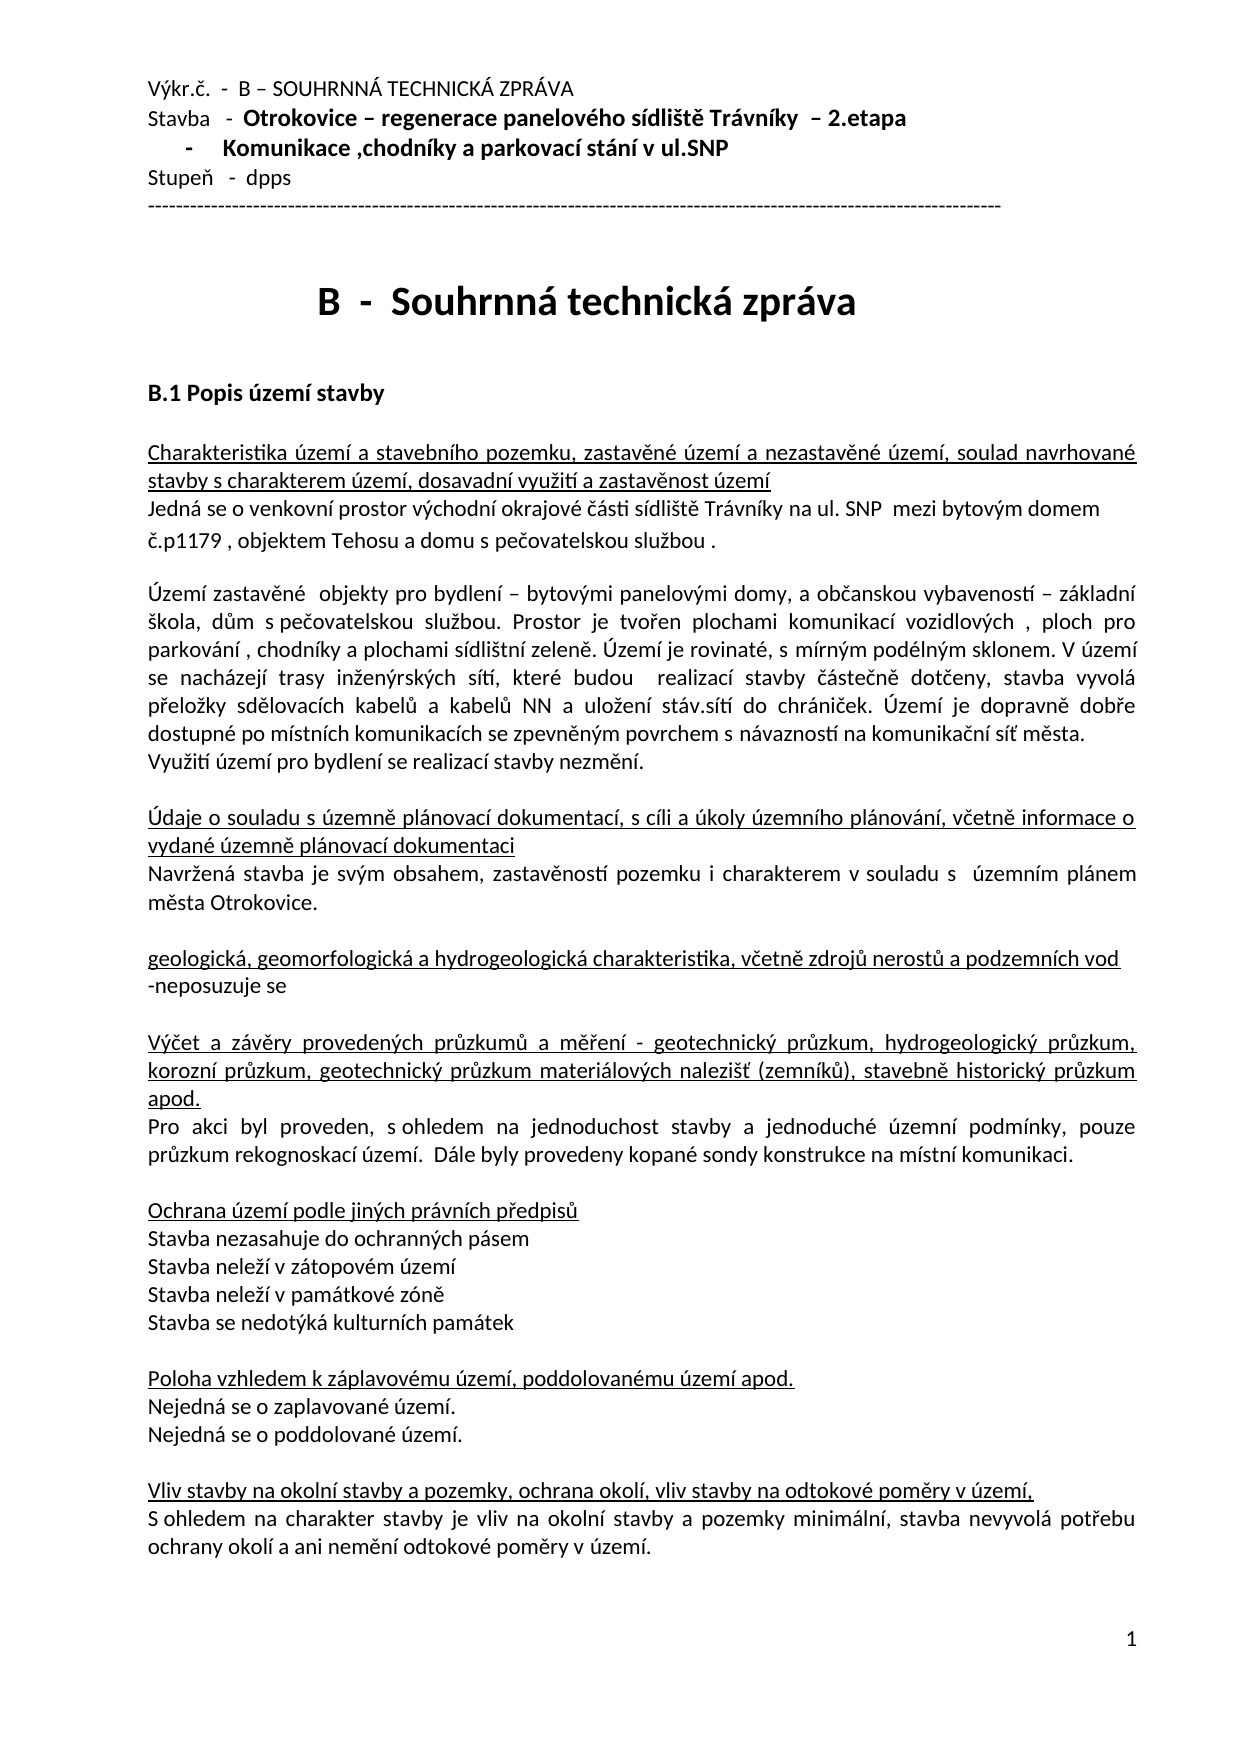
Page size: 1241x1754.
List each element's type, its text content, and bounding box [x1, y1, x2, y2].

text Pro akci byl proveden, s ohledem na jednoduchost stavby a jednoduché územní podmínky, pouze průzkum rekognoskací území. Dále byly provedeny kopané sondy konstrukce na místní komunikaci. [148, 1112, 1137, 1168]
text geologická, geomorfologická a hydrogeologická charakteristika, včetně zdrojů nerostů a podzemních vod [148, 944, 1137, 972]
text -neposuzuje se [148, 972, 1137, 1000]
text B.1 Popis území stavby [148, 377, 1137, 408]
text Nejedná se o zaplavované území. [148, 1392, 1137, 1420]
text Stavba neleží v zátopovém území [148, 1252, 1137, 1280]
text Stavba nezasahuje do ochranných pásem [148, 1224, 1137, 1252]
text Navržená stavba je svým obsahem, zastavěností pozemku i charakterem v souladu s územním plánem města Otrokovice. [148, 859, 1137, 916]
text Jedná se o venkovní prostor východní okrajové části sídliště Trávníky na ul. SNP mezi bytovým domem č.p1179 , objektem Tehosu a domu s pečovatelskou službou . [148, 494, 1137, 554]
text Ochrana území podle jiných právních předpisů [148, 1196, 1137, 1224]
text Nejedná se o poddolované území. [148, 1420, 1137, 1448]
text Charakteristika území a stavebního pozemku, zastavěné území a nezastavěné území, soulad navrhované stavby s charakterem území, dosavadní využití a zastavěnost území [148, 464, 1137, 494]
text Území zastavěné objekty pro bydlení – bytovými panelovými domy, a občanskou vybaveností – základní škola, dům s pečovatelskou službou. Prostor je tvořen plochami komunikací vozidlových , ploch pro parkování , chodníky a plochami sídlištní zeleně. Území je rovinaté, s mírným podélným sklonem. V území se nacházejí trasy inženýrských sítí, které budou realizací stavby částečně dotčeny, stavba vyvolá přeložky sdělovacích kabelů a kabelů NN a uložení stáv.sítí do chrániček. Území je dopravně dobře dostupné po místních komunikacích se zpevněným povrchem s návazností na komunikační síť města. [148, 579, 1137, 747]
text Stavba neleží v památkové zóně [148, 1280, 1137, 1308]
text Využití území pro bydlení se realizací stavby nezmění. [148, 747, 1137, 776]
text Poloha vzhledem k záplavovému území, poddolovanému území apod. [148, 1364, 1137, 1392]
text Údaje o souladu s územně plánovací dokumentací, s cíli a úkoly územního plánování, včetně informace o vydané územně plánovací dokumentaci [148, 803, 1137, 859]
text S ohledem na charakter stavby je vliv na okolní stavby a pozemky minimální, stavba nevyvolá potřebu ochrany okolí a ani nemění odtokové poměry v území. [148, 1504, 1137, 1560]
text Charakteristika území a stavebního pozemku, zastavěné území a nezastavěné území, soulad navrhované stavby s charakterem území, dosavadní využití a zastavěnost území [148, 438, 1137, 462]
text Vliv stavby na okolní stavby a pozemky, ochrana okolí, vliv stavby na odtokové poměry v území, [148, 1476, 1137, 1504]
text Stavba se nedotýká kulturních památek [148, 1308, 1137, 1336]
text B - Souhrnná technická zpráva [148, 275, 1137, 326]
text Výčet a závěry provedených průzkumů a měření - geotechnický průzkum, hydrogeologický průzkum, korozní průzkum, geotechnický průzkum materiálových nalezišť (zemníků), stavebně historický průzkum apod. [148, 1081, 1137, 1112]
text Výčet a závěry provedených průzkumů a měření - geotechnický průzkum, hydrogeologický průzkum, korozní průzkum, geotechnický průzkum materiálových nalezišť (zemníků), stavebně historický průzkum apod. [148, 1028, 1137, 1052]
text Výčet a závěry provedených průzkumů a měření - geotechnický průzkum, hydrogeologický průzkum, korozní průzkum, geotechnický průzkum materiálových nalezišť (zemníků), stavebně historický průzkum apod. [148, 1053, 1137, 1080]
